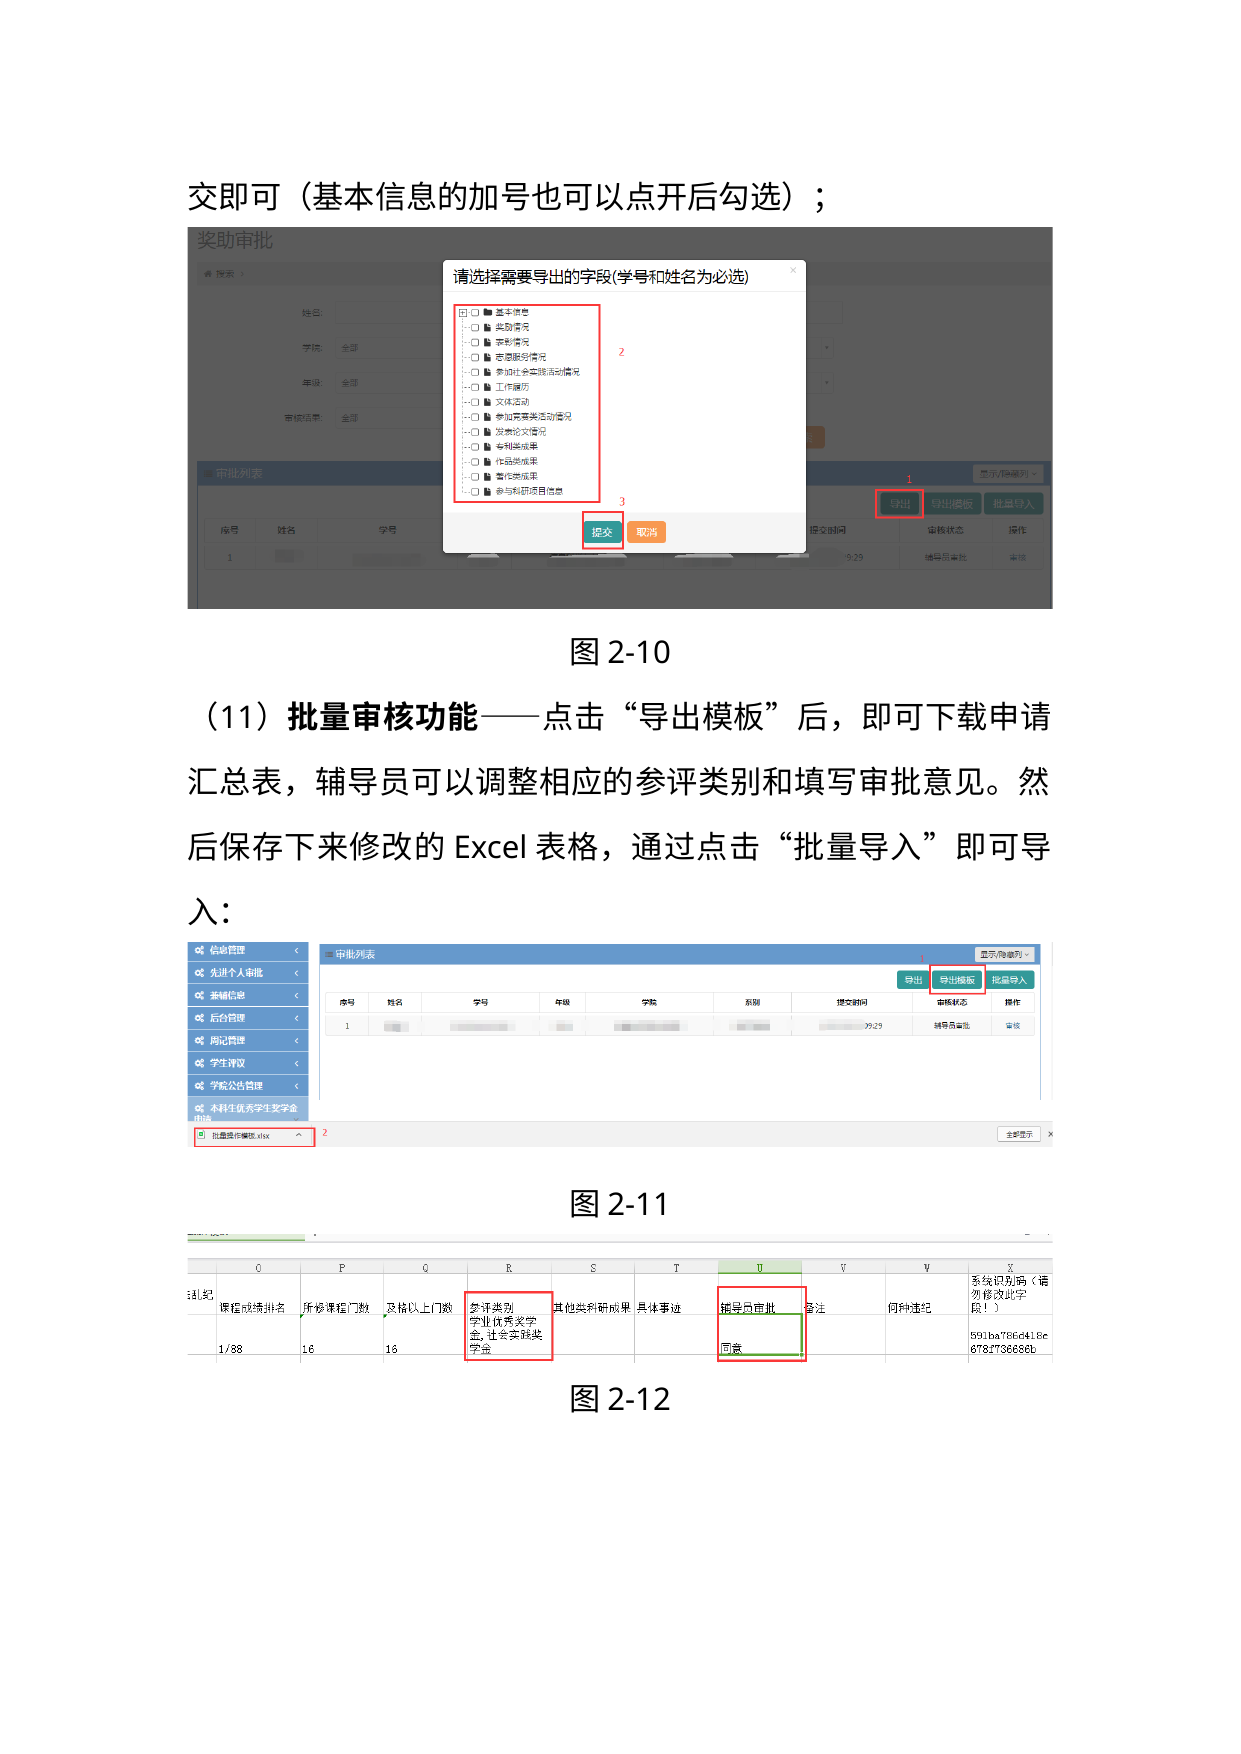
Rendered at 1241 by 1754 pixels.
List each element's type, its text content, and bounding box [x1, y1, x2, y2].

text 图2-10 [187, 617, 1053, 682]
picture [187, 227, 1053, 609]
text （11）批量审核功能——点击“导出模板”后，即可下载申请汇总表，辅导员可以调整相应的参评类别和填写审批意见。然后保存下来修改的Excel表格，通过点击“批量导入”即可导入： [187, 682, 1053, 942]
text 图2-11 [187, 1169, 1053, 1234]
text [187, 162, 1053, 227]
picture [187, 1234, 1053, 1363]
picture [187, 942, 1053, 1147]
text 图2-12 [187, 1364, 1053, 1429]
